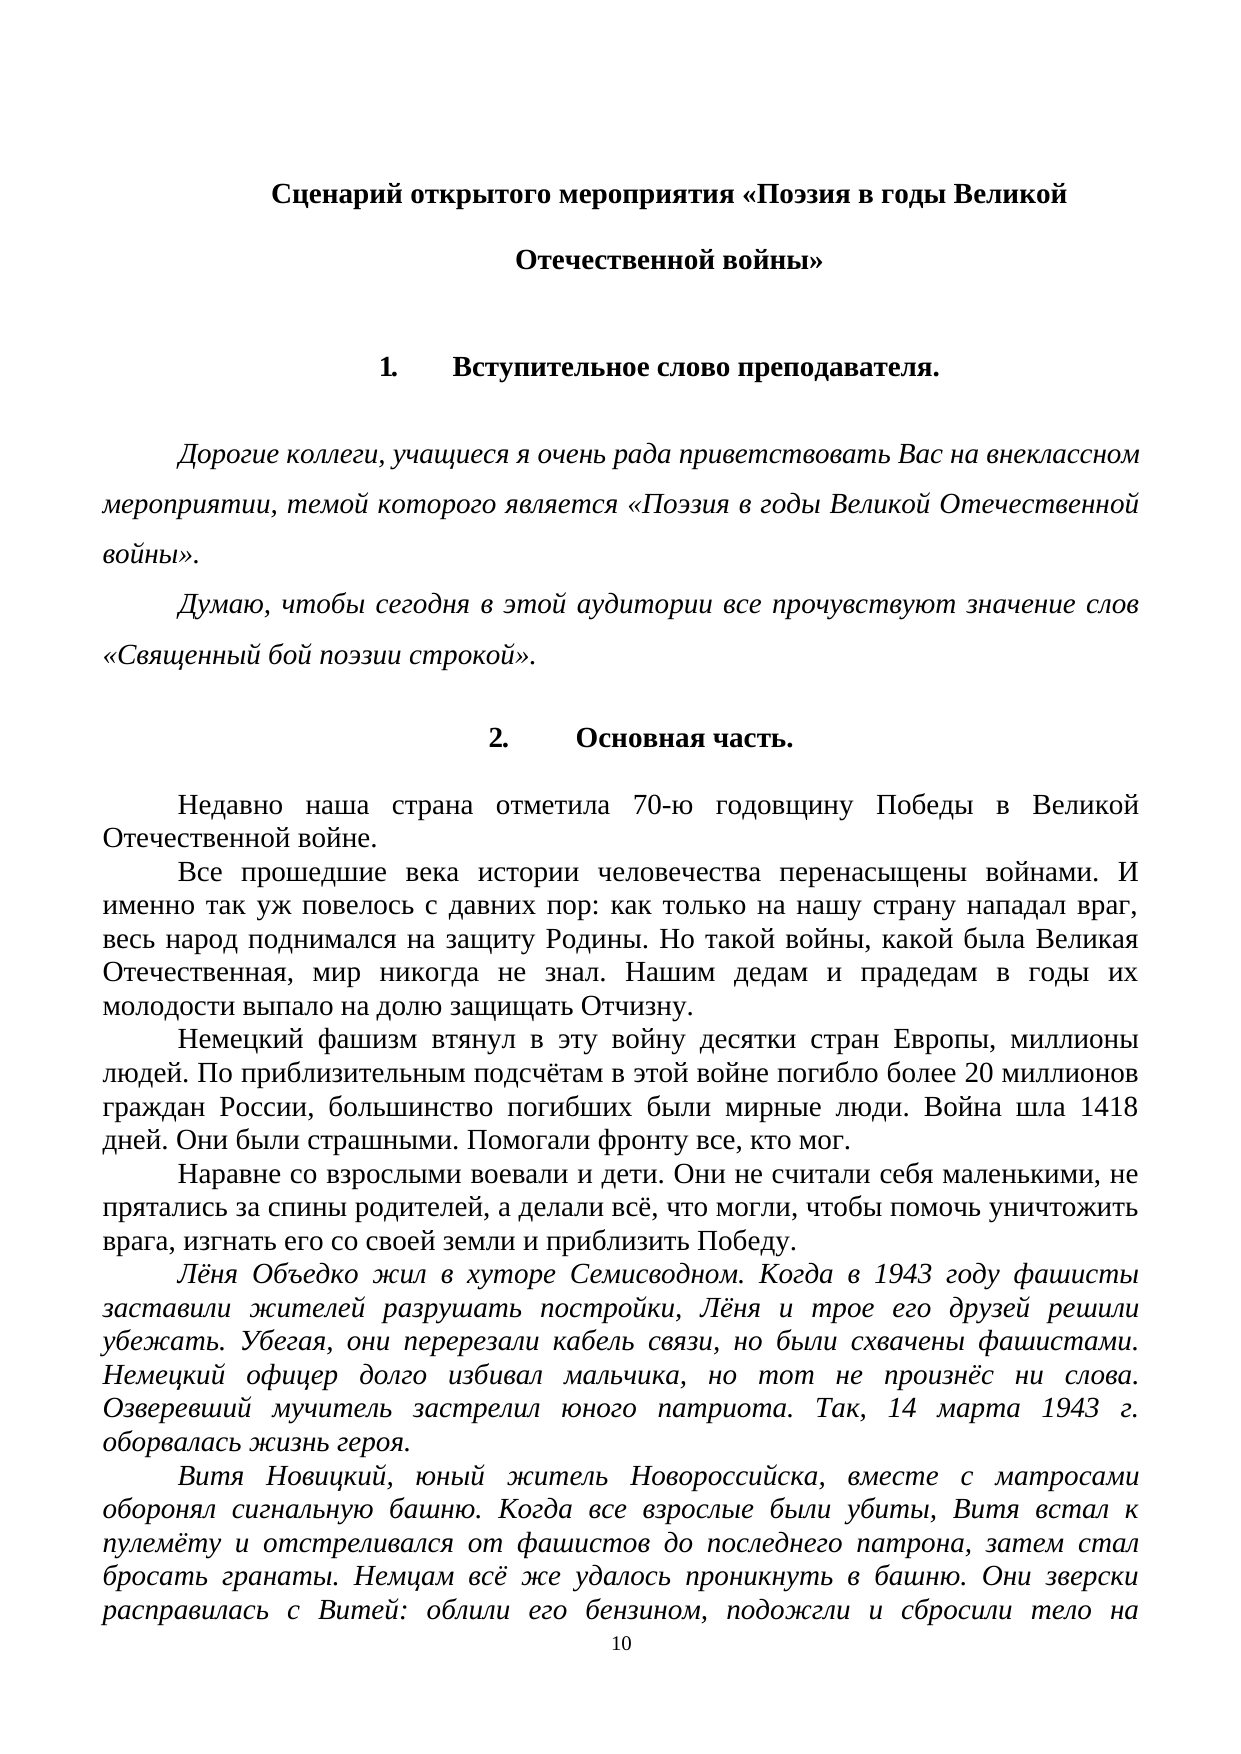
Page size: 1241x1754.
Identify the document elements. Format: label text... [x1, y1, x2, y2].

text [102, 1458, 1140, 1625]
text Лёня Объедко жил в хуторе Семисводном. Когда в 1943 году фашисты заставили жителей разрушать постройки, Лёня и трое его друзей решили убежать. Убегая, они перерезали кабель связи, но были схвачены фашистами. Немецкий офицер долго избивал мальчика, но тот не произнёс ни слова. Озверевший мучитель застрелил юного патриота. Так, 14 марта 1943 г. оборвалась жизнь героя. [102, 1256, 1140, 1458]
text Немецкий фашизм втянул в эту войну десятки стран Европы, миллионы людей. По приблизительным подсчётам в этой войне погибло более 20 миллионов граждан России, большинство погибших были мирные люди. Война шла 1418 дней. Они были страшными. Помогали фронту все, кто мог. [102, 1022, 1140, 1156]
text 1. Вступительное слово преподавателя. [102, 349, 1140, 383]
text Недавно наша страна отметила 70-ю годовщину Победы в Великой Отечественной войне. [102, 787, 1140, 854]
text Думаю, чтобы сегодня в этой аудитории все прочувствуют значение слов «Священный бой поэзии строкой». [102, 587, 1140, 671]
text Сценарий открытого мероприятия «Поэзия в годы Великой Отечественной войны» [198, 150, 1140, 283]
text Дорогие коллеги, учащиеся я очень рада приветствовать Вас на внеклассном мероприятии, темой которого является «Поэзия в годы Великой Отечественной войны». [102, 436, 1140, 570]
text Все прошедшие века истории человечества перенасыщены войнами. И именно так уж повелось с давних пор: как только на нашу страну нападал враг, весь народ поднимался на защиту Родины. Но такой войны, какой была Великая Отечественная, мир никогда не знал. Нашим дедам и прадедам в годы их молодости выпало на долю защищать Отчизну. [102, 854, 1140, 1022]
text Наравне со взрослыми воевали и дети. Они не считали себя маленькими, не прятались за спины родителей, а делали всё, что могли, чтобы помочь уничтожить врага, изгнать его со своей земли и приблизить Победу. [102, 1156, 1140, 1256]
text 2. Основная часть. [142, 720, 1140, 753]
